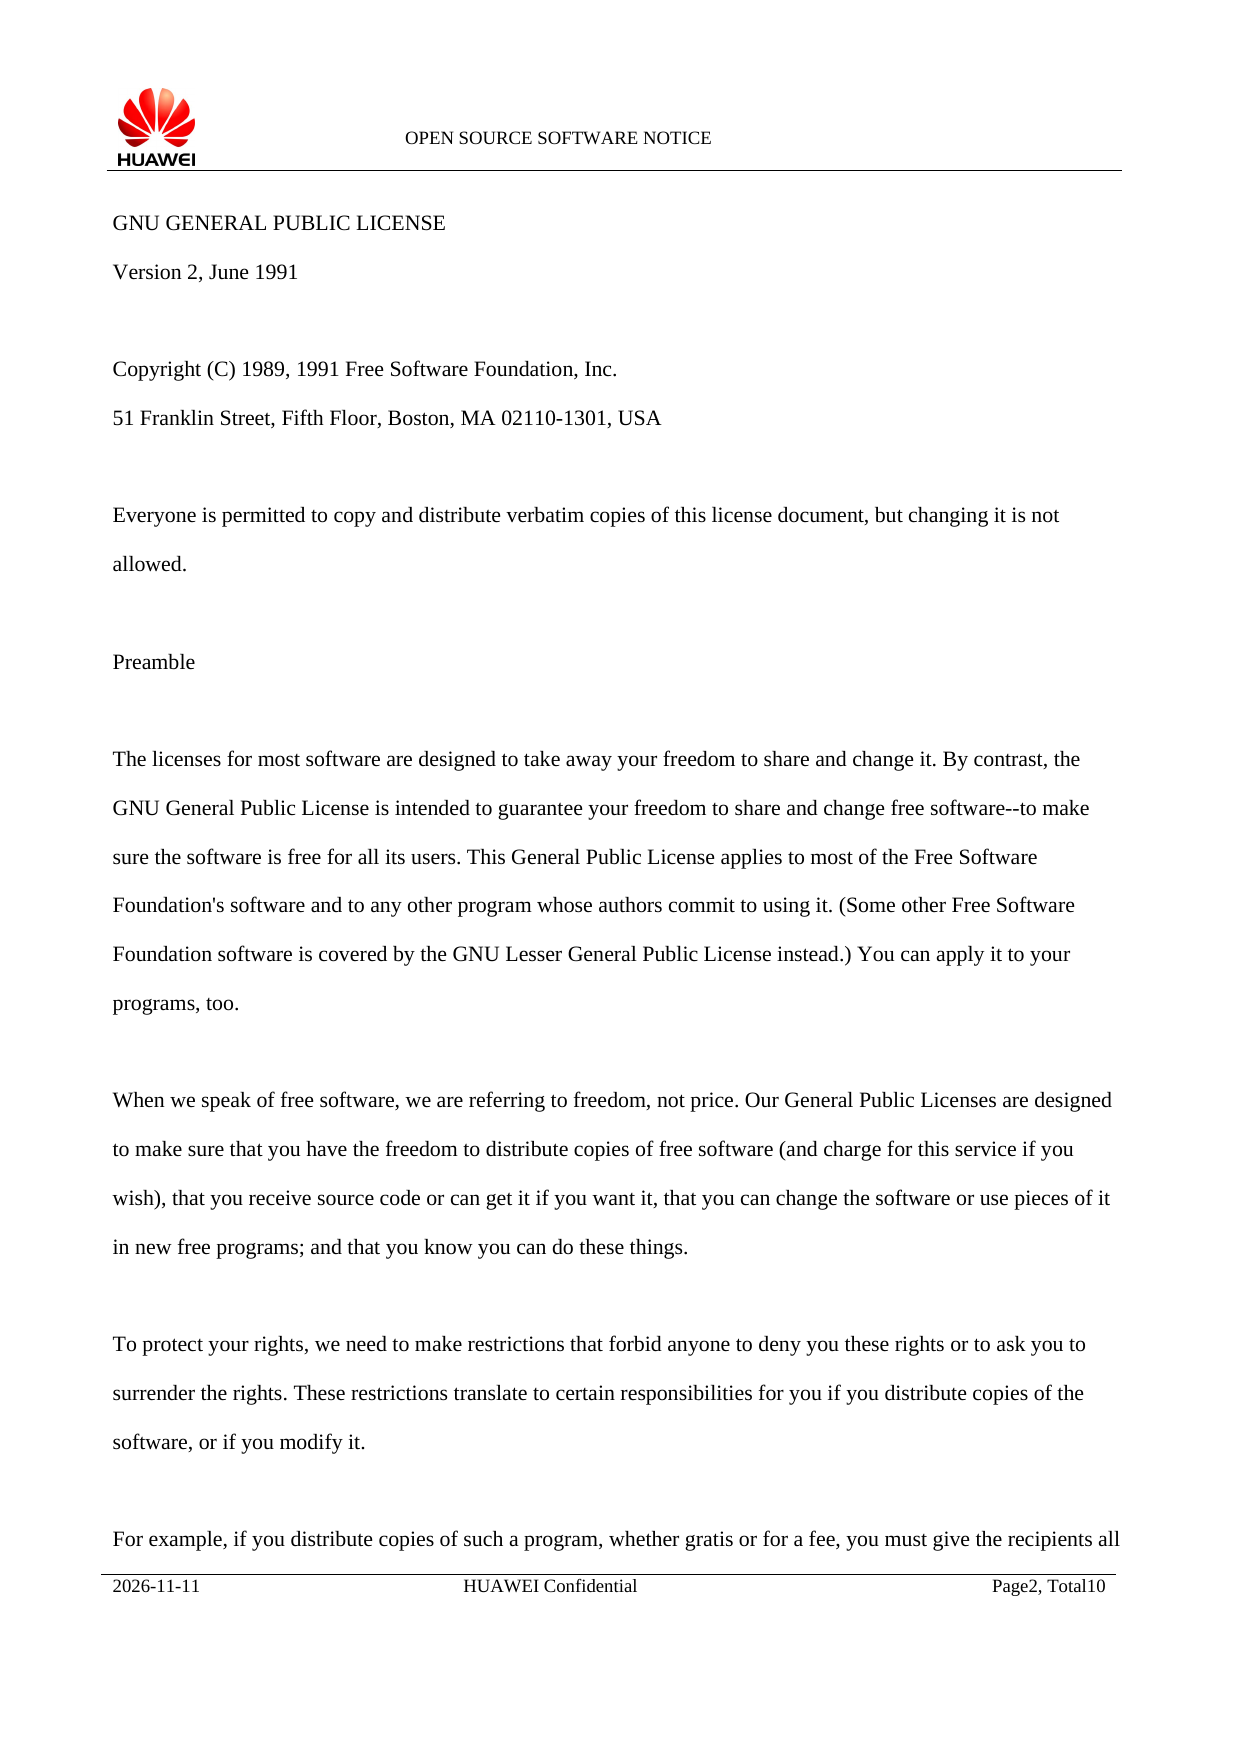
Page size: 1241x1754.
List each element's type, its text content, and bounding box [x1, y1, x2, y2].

picture [118, 88, 195, 166]
